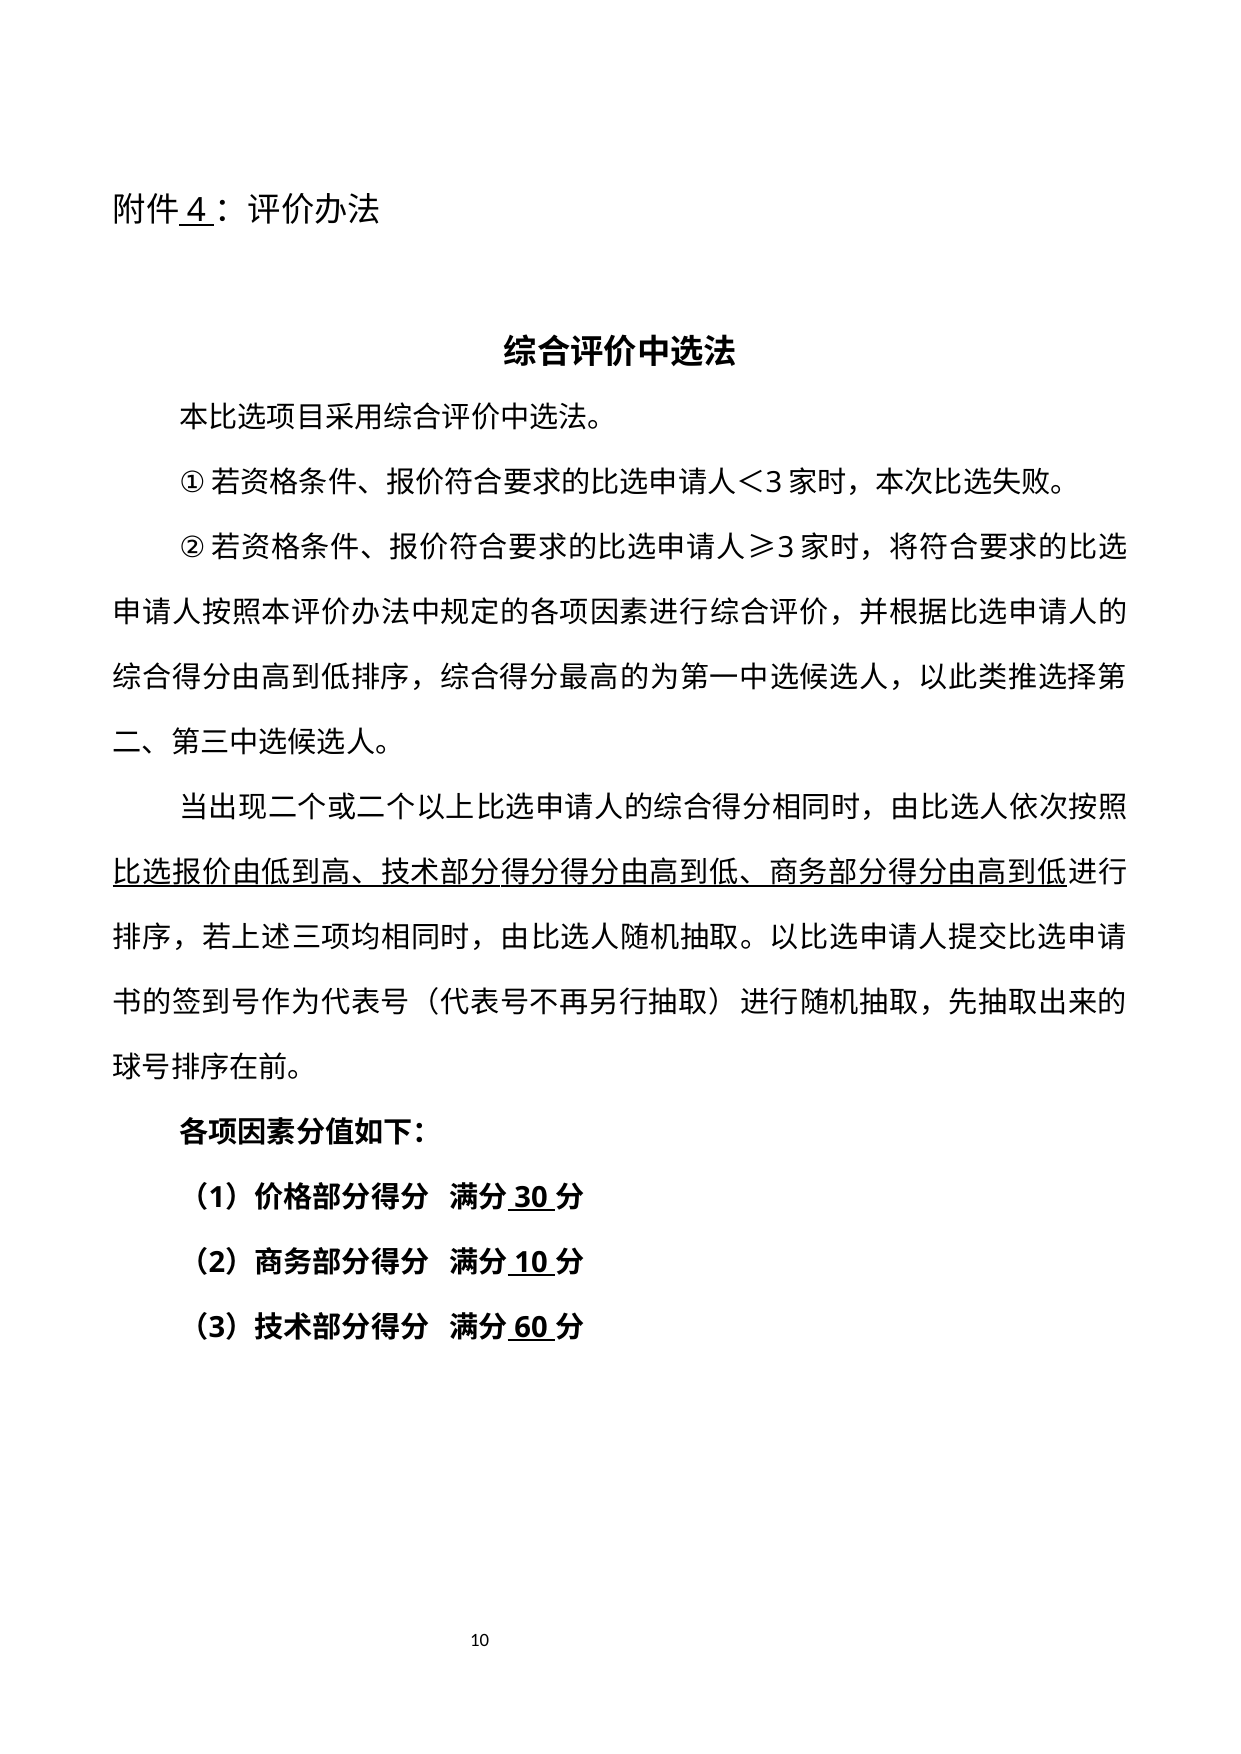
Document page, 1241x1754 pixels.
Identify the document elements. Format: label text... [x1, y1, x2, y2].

text （3）技术部分得分 满分 60 分 [112, 1292, 1128, 1357]
text 附件 4 ：评价办法 [112, 174, 1128, 239]
text （2）商务部分得分 满分 10 分 [112, 1227, 1128, 1292]
text 综合评价中选法 [112, 317, 1128, 382]
text ②若资格条件、报价符合要求的比选申请人≥3家时，将符合要求的比选申请人按照本评价办法中规定的各项因素进行综合评价，并根据比选申请人的综合得分由高到低排序，综合得分最高的为第一中选候选人，以此类推选择第二、第三中选候选人。 [112, 512, 1128, 772]
text ①若资格条件、报价符合要求的比选申请人＜3家时，本次比选失败。 [112, 447, 1128, 512]
text （1）价格部分得分 满分 30 分 [112, 1162, 1128, 1227]
text 各项因素分值如下： [112, 1097, 1128, 1162]
text 本比选项目采用综合评价中选法。 [112, 382, 1128, 447]
text 当出现二个或二个以上比选申请人的综合得分相同时，由比选人依次按照 比选报价由低到高、技术部分得分得分由高到低、商务部分得分由高到低进行排序，若上述三项均相同时，由比选人随机抽取。以比选申请人提交比选申请书的签到号作为代表号（代表号不再另行抽取）进行随机抽取，先抽取出来的球号排序在前。 [112, 772, 1128, 1097]
